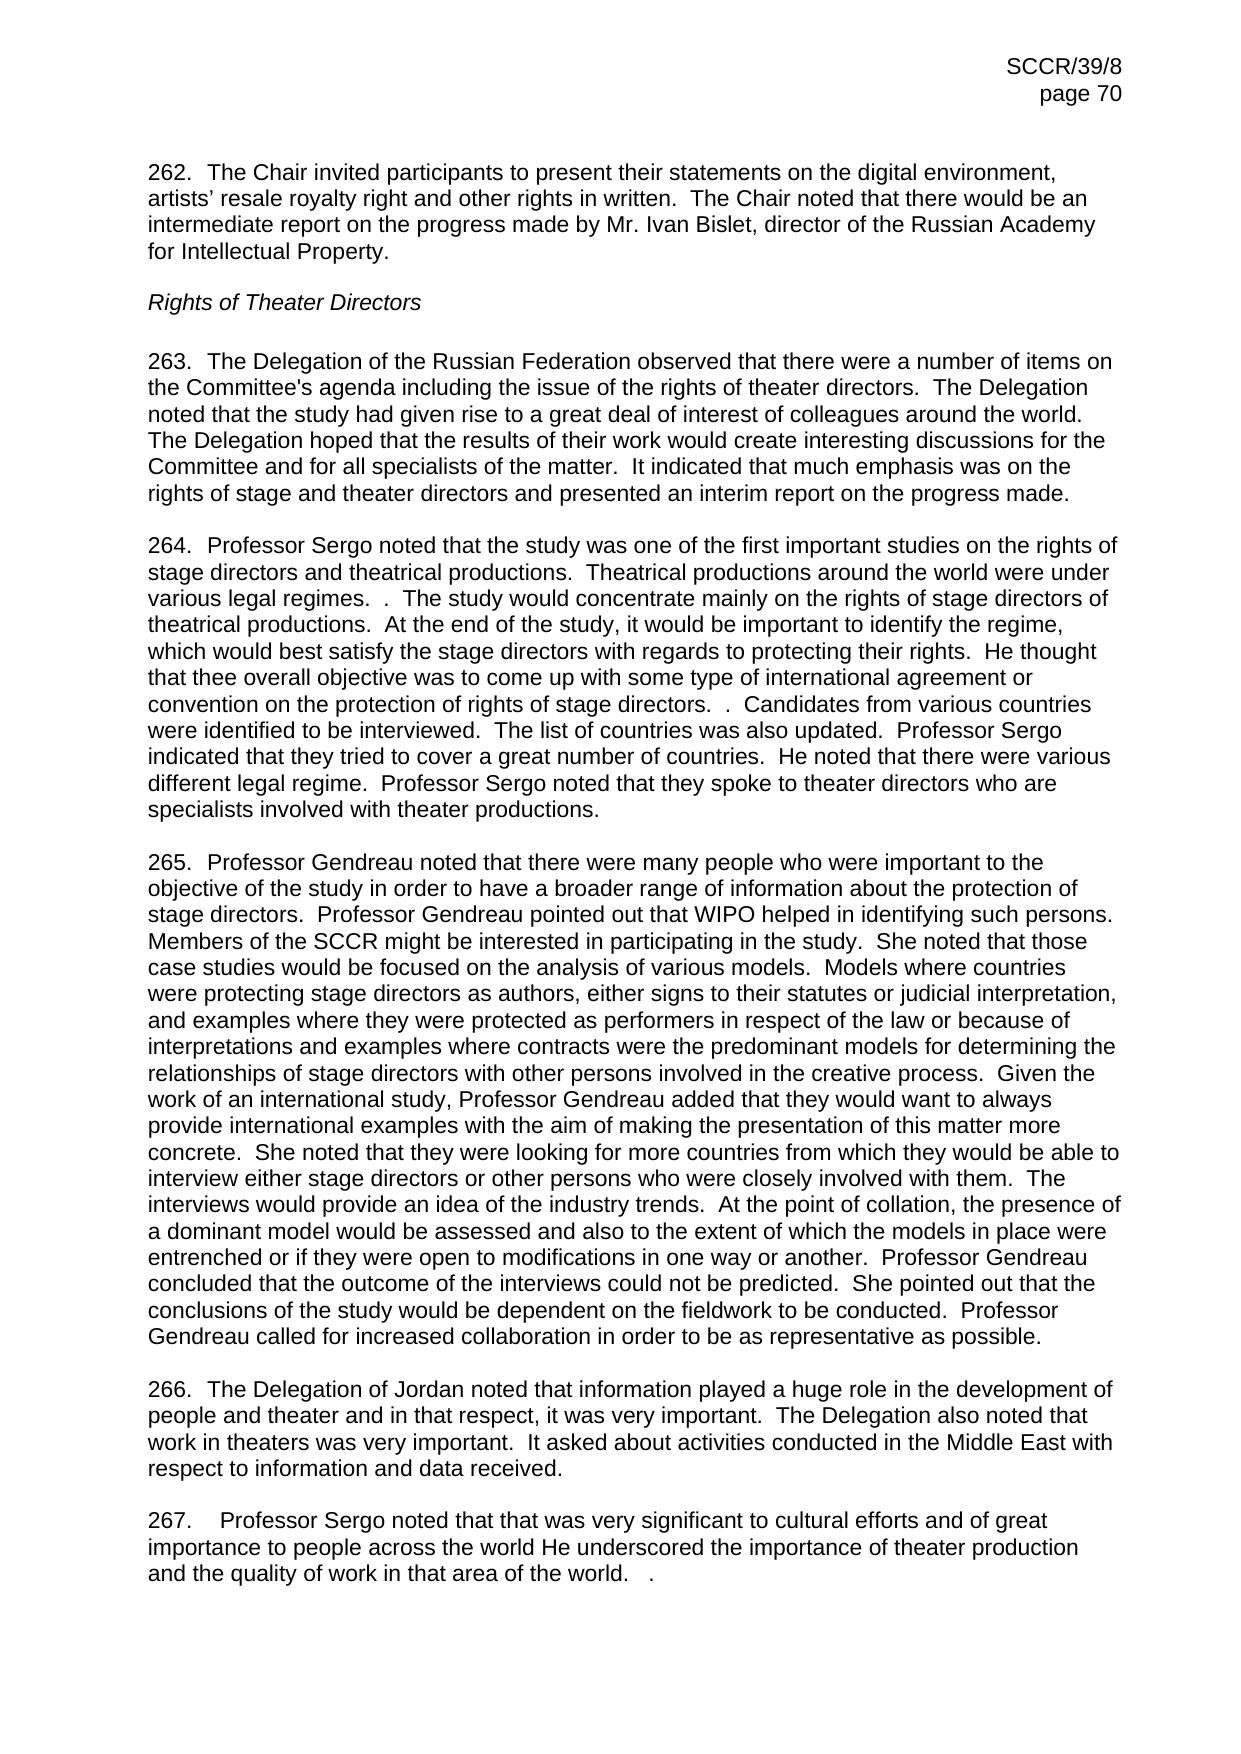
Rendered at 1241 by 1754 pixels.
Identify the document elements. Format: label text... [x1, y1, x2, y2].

subtitle Rights of Theater Directors [148, 289, 1122, 315]
list Professor Sergo noted that the study was one of the first important studies on the rights of stage directors and theatrical productions. Theatrical productions around the world were under various legal regimes. . The study would concentrate mainly on the rights of stage directors of theatrical productions. At the end of the study, it would be important to identify the regime, which would best satisfy the stage directors with regards to protecting their rights. He thought that thee overall objective was to come up with some type of international agreement or convention on the protection of rights of stage directors. . Candidates from various countries were identified to be interviewed. The list of countries was also updated. Professor Sergo indicated that they tried to cover a great number of countries. He noted that there were various different legal regime. Professor Sergo noted that they spoke to theater directors who are specialists involved with theater productions. [148, 532, 1122, 822]
list The Delegation of the Russian Federation observed that there were a number of items on the Committee's agenda including the issue of the rights of theater directors. The Delegation noted that the study had given rise to a great deal of interest of colleagues around the world. The Delegation hoped that the results of their work would create interesting discussions for the Committee and for all specialists of the matter. It indicated that much emphasis was on the rights of stage and theater directors and presented an interim report on the progress made. [148, 348, 1122, 506]
list The Chair invited participants to present their statements on the digital environment, artists’ resale royalty right and other rights in written. The Chair noted that there would be an intermediate report on the progress made by Mr. Ivan Bislet, director of the Russian Academy for Intellectual Property. [148, 158, 1122, 264]
list Professor Gendreau noted that there were many people who were important to the objective of the study in order to have a broader range of information about the protection of stage directors. Professor Gendreau pointed out that WIPO helped in identifying such persons. Members of the SCCR might be interested in participating in the study. She noted that those case studies would be focused on the analysis of various models. Models where countries were protecting stage directors as authors, either signs to their statutes or judicial interpretation, and examples where they were protected as performers in respect of the law or because of interpretations and examples where contracts were the predominant models for determining the relationships of stage directors with other persons involved in the creative process. Given the work of an international study, Professor Gendreau added that they would want to always provide international examples with the aim of making the presentation of this matter more concrete. She noted that they were looking for more countries from which they would be able to interview either stage directors or other persons who were closely involved with them. The interviews would provide an idea of the industry trends. At the point of collation, the presence of a dominant model would be assessed and also to the extent of which the models in place were entrenched or if they were open to modifications in one way or another. Professor Gendreau concluded that the outcome of the interviews could not be predicted. She pointed out that the conclusions of the study would be dependent on the fieldwork to be conducted. Professor Gendreau called for increased collaboration in order to be as representative as possible. [148, 849, 1122, 1349]
list The Delegation of Jordan noted that information played a huge role in the development of people and theater and in that respect, it was very important. The Delegation also noted that work in theaters was very important. It asked about activities conducted in the Middle East with respect to information and data received. [148, 1376, 1122, 1481]
list Professor Sergo noted that that was very significant to cultural efforts and of great importance to people across the world He underscored the importance of theater production and the quality of work in that area of the world. . [148, 1507, 1122, 1587]
